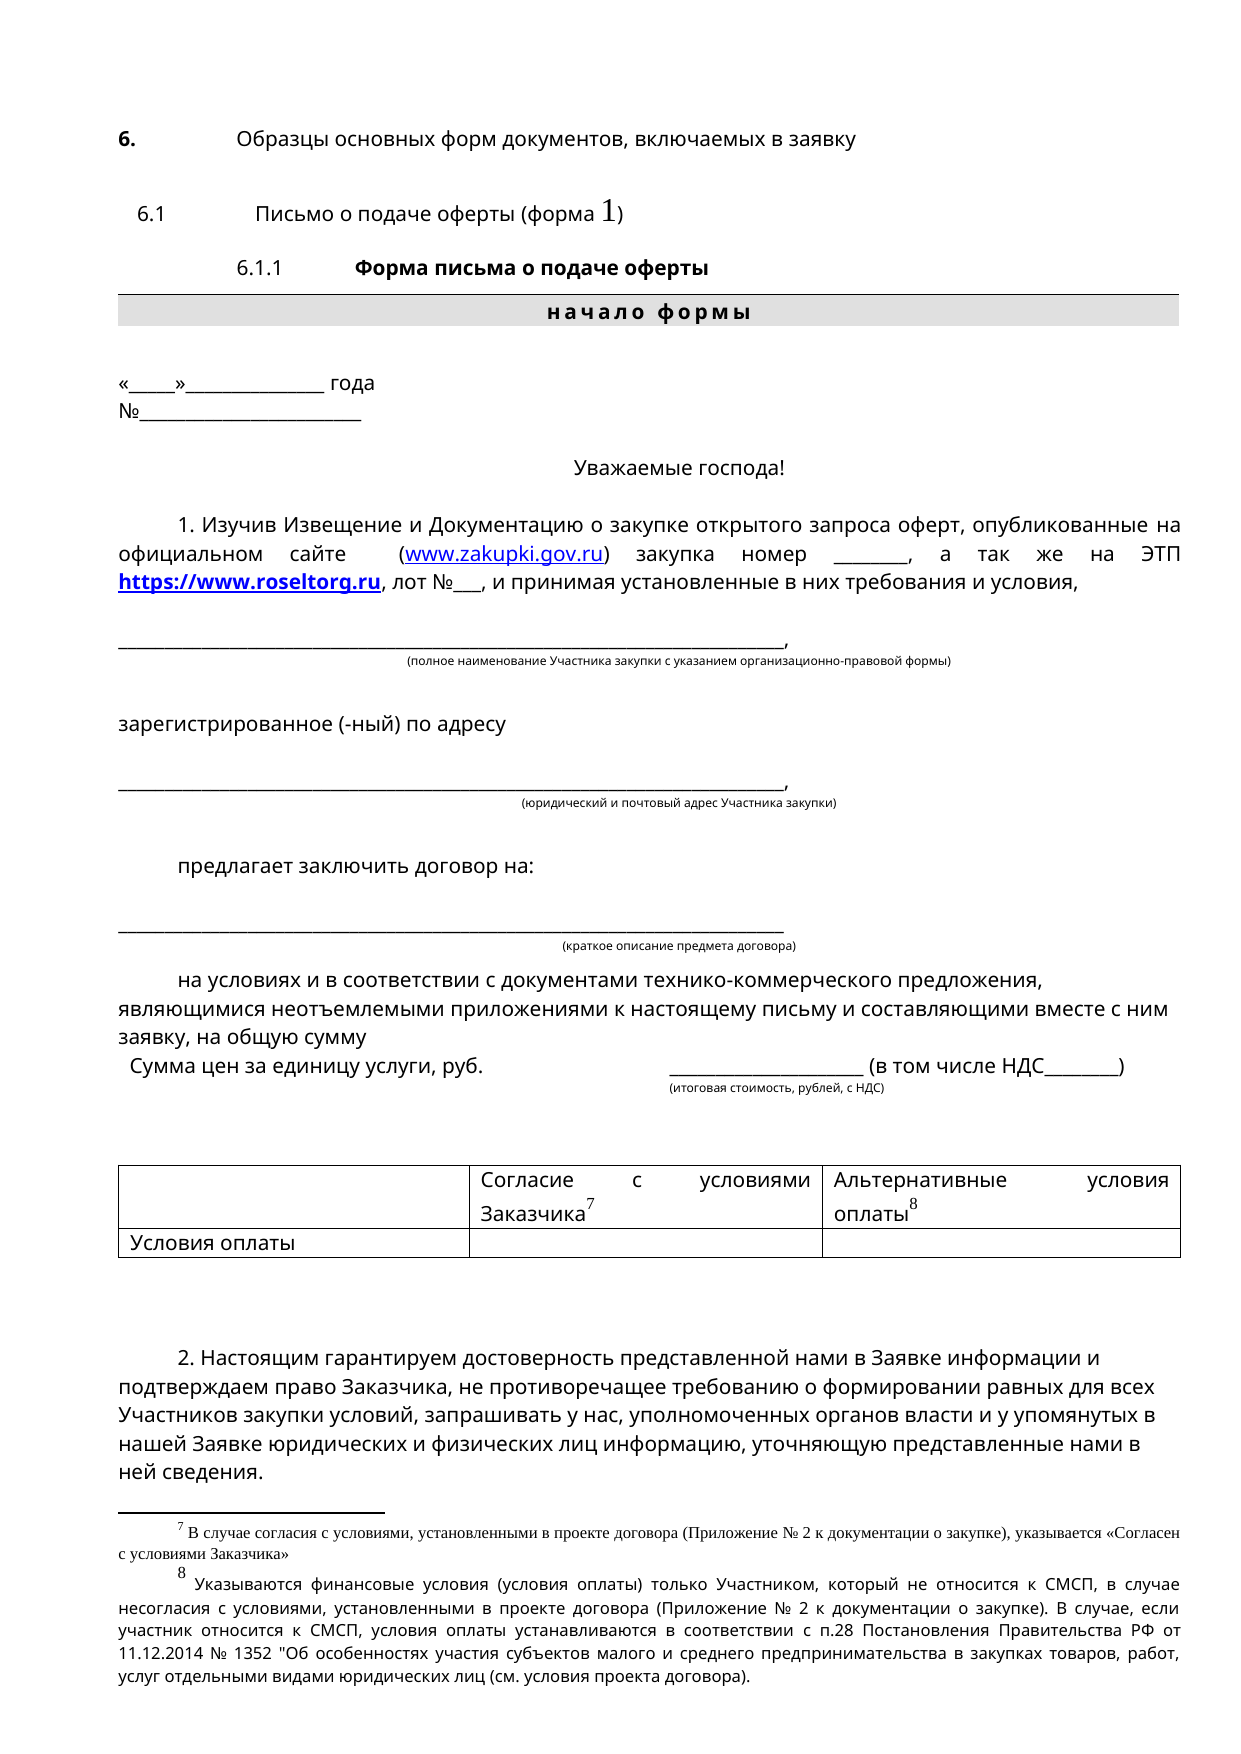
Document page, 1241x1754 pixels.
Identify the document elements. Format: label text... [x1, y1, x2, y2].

text (юридический и почтовый адрес Участника закупки) [118, 795, 1181, 823]
text начало формы [118, 295, 1179, 326]
text ________________________________________________________________________, [118, 624, 1181, 653]
text ________________________________________________________________________ [118, 908, 1181, 937]
text Уважаемые господа! [118, 453, 1181, 482]
text ________________________________________________________________________, [118, 766, 1181, 795]
subtitle Образцы основных форм документов, включаемых в заявку [118, 124, 1181, 152]
text №________________________ [118, 397, 635, 425]
text на условиях и в соответствии с документами технико-коммерческого предложения, являющимися неотъемлемыми приложениями к настоящему письму и составляющими вместе с ним заявку, на общую сумму [118, 965, 1181, 1051]
table_cell Условия оплаты [119, 1229, 469, 1257]
table_header Сумма цен за единицу услуги, руб. [118, 1051, 658, 1108]
list Форма письма о подаче оферты [236, 253, 1181, 282]
table_header _____________________ (в том числе НДС________) (итоговая стоимость, рублей, с НДС) [658, 1051, 1198, 1108]
table_header Согласие с условиями Заказчика [470, 1166, 822, 1227]
table_cell [823, 1229, 1180, 1257]
text (полное наименование Участника закупки с указанием организационно-правовой формы) [118, 653, 1181, 681]
text предлагает заключить договор на: [118, 852, 1181, 880]
text 2. Настоящим гарантируем достоверность представленной нами в Заявке информации и подтверждаем право Заказчика, не противоречащее требованию о формировании равных для всех Участников закупки условий, запрашивать у нас, уполномоченных органов власти и у упомянутых в нашей Заявке юридических и физических лиц информацию, уточняющую представленные нами в ней сведения. [118, 1343, 1181, 1486]
text зарегистрированное (-ный) по адресу [118, 709, 1181, 738]
text (краткое описание предмета договора) [118, 937, 1181, 965]
subtitle Письмо о подаче оферты (форма 1) [137, 190, 1181, 228]
table_cell [470, 1229, 822, 1257]
table_header Альтернативные условия оплаты [823, 1166, 1180, 1227]
table_header [119, 1166, 469, 1227]
text «_____»_______________ года [118, 368, 635, 397]
text 1. Изучив Извещение и Документацию о закупке открытого запроса оферт, опубликованные на официальном сайте (www.zakupki.gov.ru) закупка номер ________, а так же на ЭТП https://www.roseltorg.ru, лот №___, и принимая установленные в них требования и условия, [118, 510, 1181, 596]
